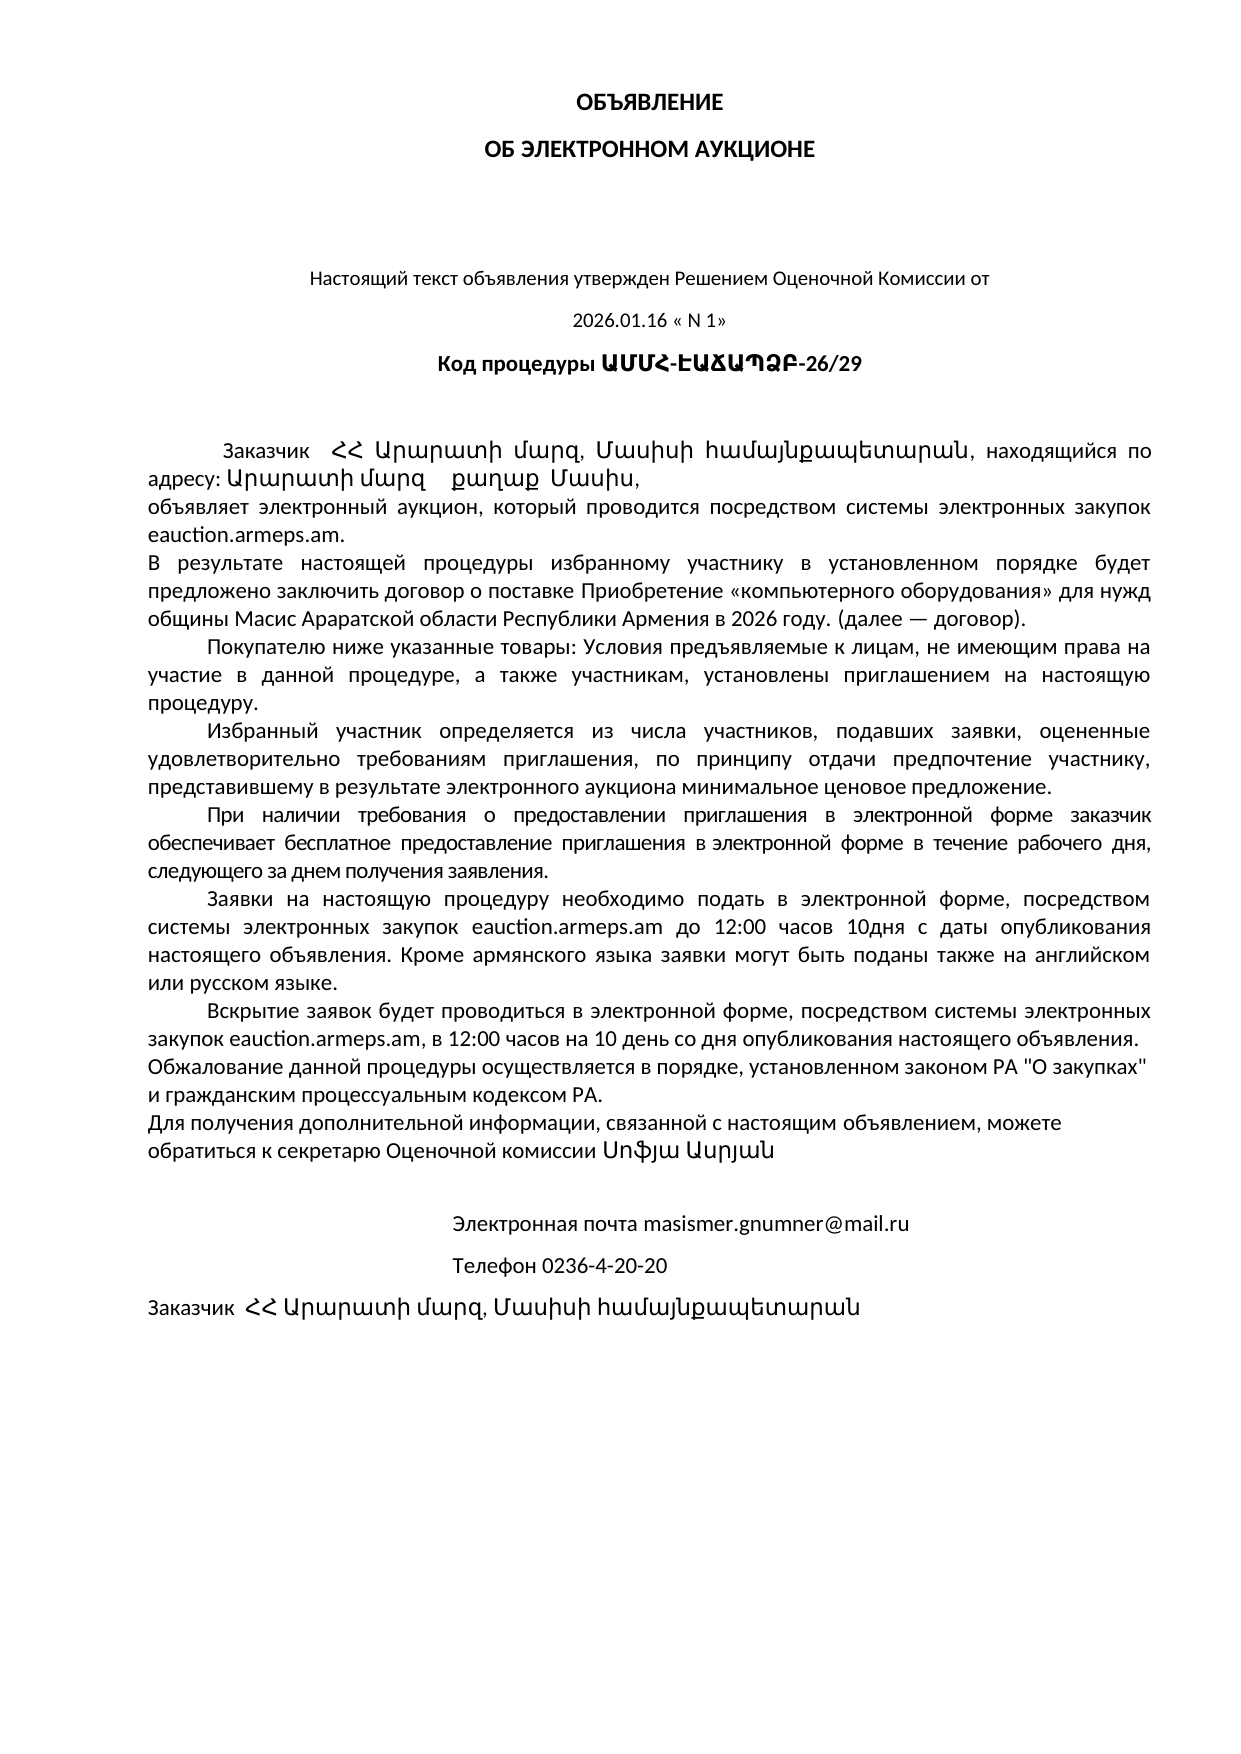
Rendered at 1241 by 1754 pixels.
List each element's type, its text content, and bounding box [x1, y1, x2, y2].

text Для получения дополнительной информации, связанной с настоящим объявлением, можете обратиться к секретарю Оценочной комиссии Սոֆյա Ասրյան [148, 1108, 1152, 1164]
text Заказчик ՀՀ Արարատի մարզ, Մասիսի համայնքապետարան, находящийся по адресу: Արարատի մարզ քաղաք Մասիս, [148, 436, 1152, 492]
text Телефон 0236-4-20-20 [148, 1251, 1152, 1279]
text В результате настоящей процедуры избранному участнику в установленном порядке будет предложено заключить договор о поставке Приобретение «компьютерного оборудования» для нужд общины Масис Араратской области Республики Армения в 2026 году. (далее — договор). [148, 548, 1152, 632]
text Избранный участник определяется из числа участников, подавших заявки, оцененные удовлетворительно требованиям приглашения, по принципу отдачи предпочтение участнику, представившему в результате электронного аукциона минимальное ценовое предложение. [148, 716, 1152, 800]
text ОБ ЭЛЕКТРОННОМ АУКЦИОНЕ [148, 134, 1152, 164]
text Обжалование данной процедуры осуществляется в порядке, установленном законом РА "О закупках" и гражданским процессуальным кодексом РА. [148, 1052, 1152, 1108]
text Заказчик ՀՀ Արարատի մարզ, Մասիսի համայնքապետարան [148, 1293, 1152, 1321]
text Настоящий текст объявления утвержден Решением Оценочной Комиссии от [148, 265, 1152, 290]
text Покупателю ниже указанные товары: Условия предъявляемые к лицам, не имеющим права на участие в данной процедуре, а также участникам, установлены приглашением на настоящую процедуру. [148, 632, 1152, 716]
text Электронная почта masismer.gnumner@mail.ru [148, 1209, 1152, 1237]
text При наличии требования о предоставлении приглашения в электронной форме заказчик обеспечивает бесплатное предоставление приглашения в электронной форме в течение рабочего дня, следующего за днем получения заявления. [148, 800, 1152, 884]
text Заявки на настоящую процедуру необходимо подать в электронной форме, посредством системы электронных закупок eauction.armeps.am до 12:00 часов 10дня с даты опубликования настоящего объявления. Кроме армянского языка заявки могут быть поданы также на английском или русском языке. [148, 884, 1152, 996]
text ОБЪЯВЛЕНИЕ [148, 86, 1152, 117]
text Вскрытие заявок будет проводиться в электронной форме, посредством системы электронных закупок eauction.armeps.am, в 12:00 часов на 10 день со дня опубликования настоящего объявления. [148, 996, 1152, 1052]
text Код процедуры ԱՄՄՀ-ԷԱՃԱՊՁԲ-26/29 [148, 349, 1152, 377]
text объявляет электронный аукцион, который проводится посредством системы электронных закупок eauction.armeps.am. [148, 492, 1152, 548]
text 2026.01.16 « N 1» [148, 307, 1152, 332]
